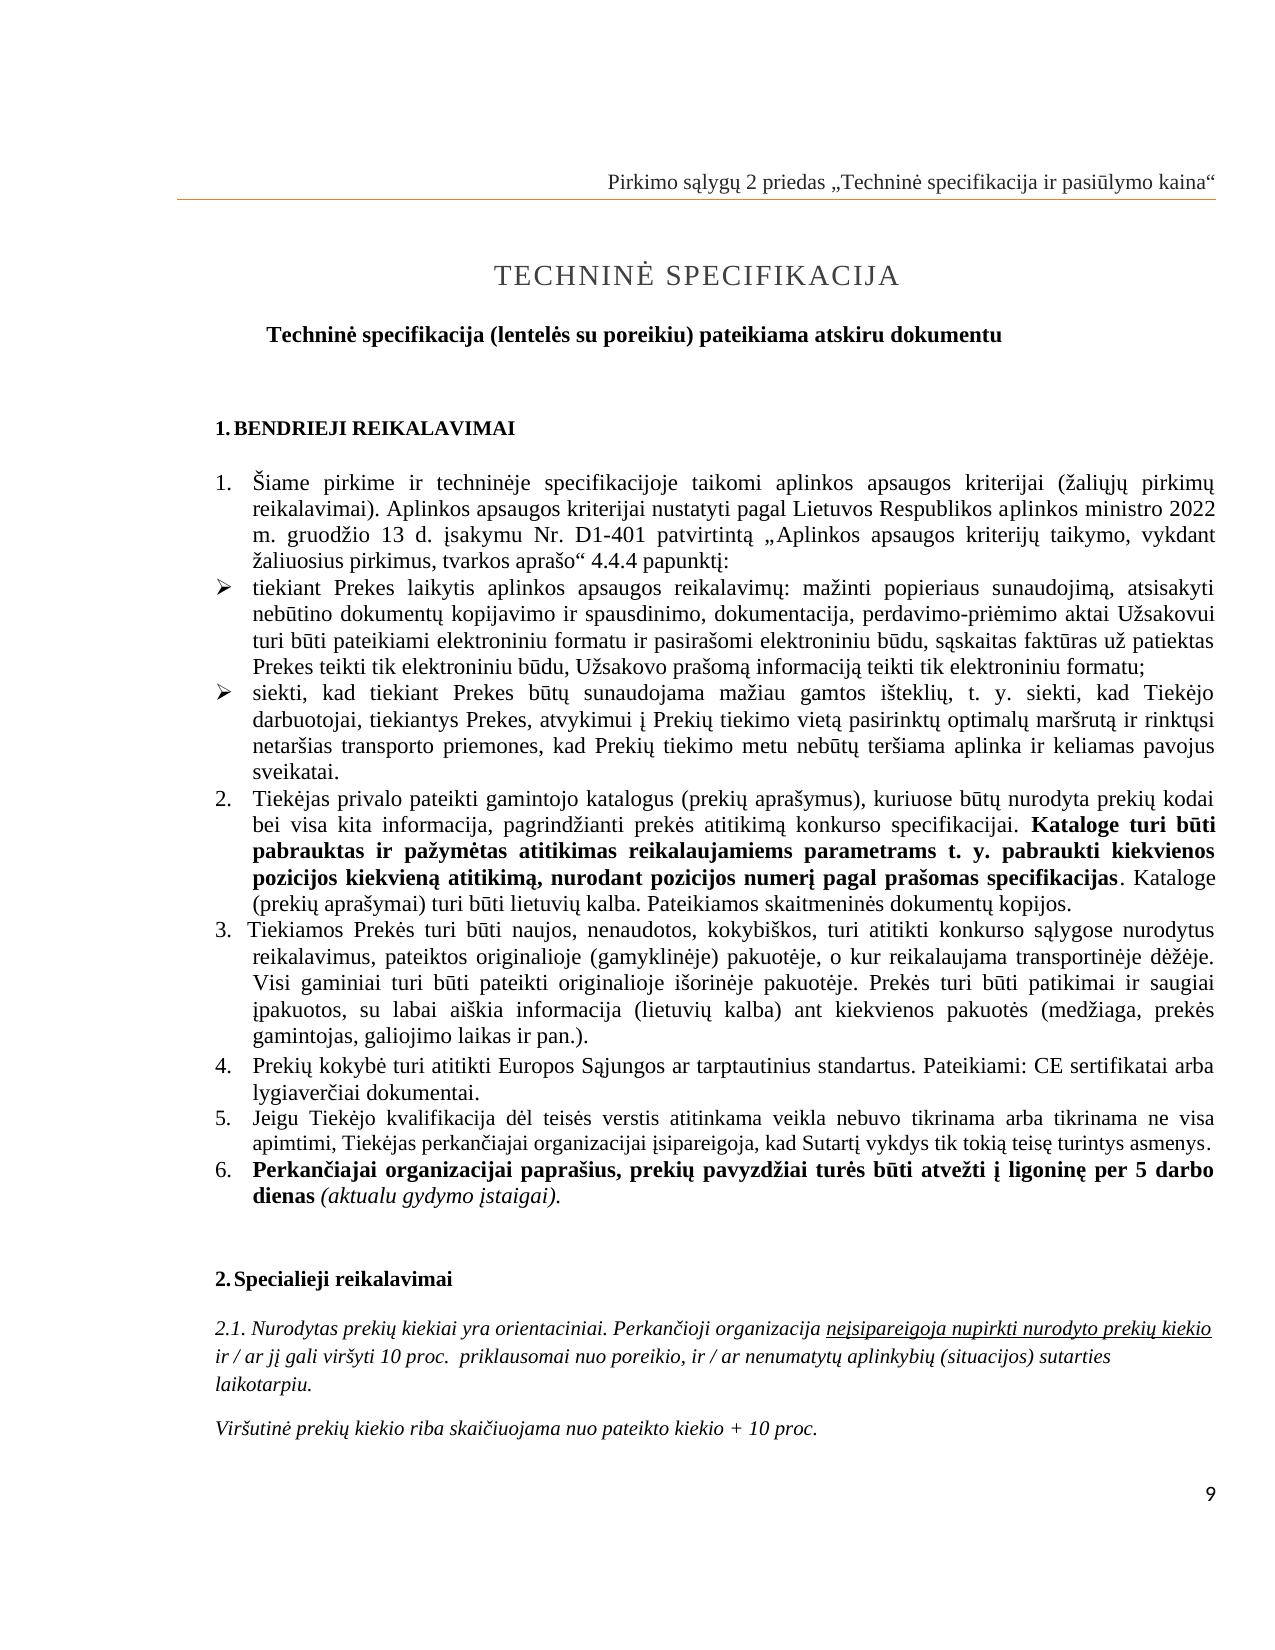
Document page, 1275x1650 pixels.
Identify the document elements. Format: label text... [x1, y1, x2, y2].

text 2.1. Nurodytas prekių kiekiai yra orientaciniai. Perkančioji organizacija neįsipareigoja nupirkti nurodyto prekių kiekio ir / ar jį gali viršyti 10 proc. priklausomai nuo poreikio, ir / ar nenumatytų aplinkybių (situacijos) sutarties laikotarpiu. [215, 1316, 1216, 1396]
list Tiekėjas privalo pateikti gamintojo katalogus (prekių aprašymus), kuriuose būtų nurodyta prekių kodai bei visa kita informacija, pagrindžianti prekės atitikimą konkurso specifikacijai. Kataloge turi būti pabrauktas ir pažymėtas atitikimas reikalaujamiems parametrams t. y. pabraukti kiekvienos pozicijos kiekvieną atitikimą, nurodant pozicijos numerį pagal prašomas specifikacijas. Kataloge (prekių aprašymai) turi būti lietuvių kalba. Pateikiamos skaitmeninės dokumentų kopijos. [215, 785, 1216, 917]
list siekti, kad tiekiant Prekes būtų sunaudojama mažiau gamtos išteklių, t. y. siekti, kad Tiekėjo darbuotojai, tiekiantys Prekes, atvykimui į Prekių tiekimo vietą pasirinktų optimalų maršrutą ir rinktųsi netaršias transporto priemones, kad Prekių tiekimo metu nebūtų teršiama aplinka ir keliamas pavojus sveikatai. [215, 679, 1216, 785]
list Perkančiajai organizacijai paprašius, prekių pavyzdžiai turės būti atvežti į ligoninę per 5 darbo dienas (aktualu gydymo įstaigai). [215, 1156, 1216, 1208]
list Specialieji reikalavimai [215, 1266, 1216, 1291]
list BENDRIEJI REIKALAVIMAI [215, 416, 1216, 440]
text Techninė specifikacija (lentelės su poreikiu) pateikiama atskiru dokumentu [177, 321, 1216, 348]
subtitle Pirkimo sąlygų 2 priedas „Techninė specifikacija ir pasiūlymo kaina“ [177, 169, 1216, 199]
subtitle TECHNINĖ SPECIFIKACIJA [177, 258, 1216, 291]
list tiekiant Prekes laikytis aplinkos apsaugos reikalavimų: mažinti popieriaus sunaudojimą, atsisakyti nebūtino dokumentų kopijavimo ir spausdinimo, dokumentacija, perdavimo-priėmimo aktai Užsakovui turi būti pateikiami elektroniniu formatu ir pasirašomi elektroniniu būdu, sąskaitas faktūras už patiektas Prekes teikti tik elektroniniu būdu, Užsakovo prašomą informaciją teikti tik elektroniniu formatu; [215, 574, 1216, 679]
text Viršutinė prekių kiekio riba skaičiuojama nuo pateikto kiekio + 10 proc. [215, 1416, 1216, 1440]
list Tiekiamos Prekės turi būti naujos, nenaudotos, kokybiškos, turi atitikti konkurso sąlygose nurodytus reikalavimus, pateiktos originalioje (gamyklinėje) pakuotėje, o kur reikalaujama transportinėje dėžėje. Visi gaminiai turi būti pateikti originalioje išorinėje pakuotėje. Prekės turi būti patikimai ir saugiai įpakuotos, su labai aiškia informacija (lietuvių kalba) ant kiekvienos pakuotės (medžiaga, prekės gamintojas, galiojimo laikas ir pan.). [215, 917, 1216, 1048]
list Šiame pirkime ir techninėje specifikacijoje taikomi aplinkos apsaugos kriterijai (žaliųjų pirkimų reikalavimai). Aplinkos apsaugos kriterijai nustatyti pagal Lietuvos Respublikos aplinkos ministro 2022 m. gruodžio 13 d. įsakymu Nr. D1-401 patvirtintą „Aplinkos apsaugos kriterijų taikymo, vykdant žaliuosius pirkimus, tvarkos aprašo“ 4.4.4 papunktį: [215, 468, 1216, 574]
list Jeigu Tiekėjo kvalifikacija dėl teisės verstis atitinkama veikla nebuvo tikrinama arba tikrinama ne visa apimtimi, Tiekėjas perkančiajai organizacijai įsipareigoja, kad Sutartį vykdys tik tokią teisę turintys asmenys. [215, 1105, 1216, 1156]
list Prekių kokybė turi atitikti Europos Sąjungos ar tarptautinius standartus. Pateikiami: CE sertifikatai arba lygiaverčiai dokumentai. [215, 1052, 1216, 1105]
